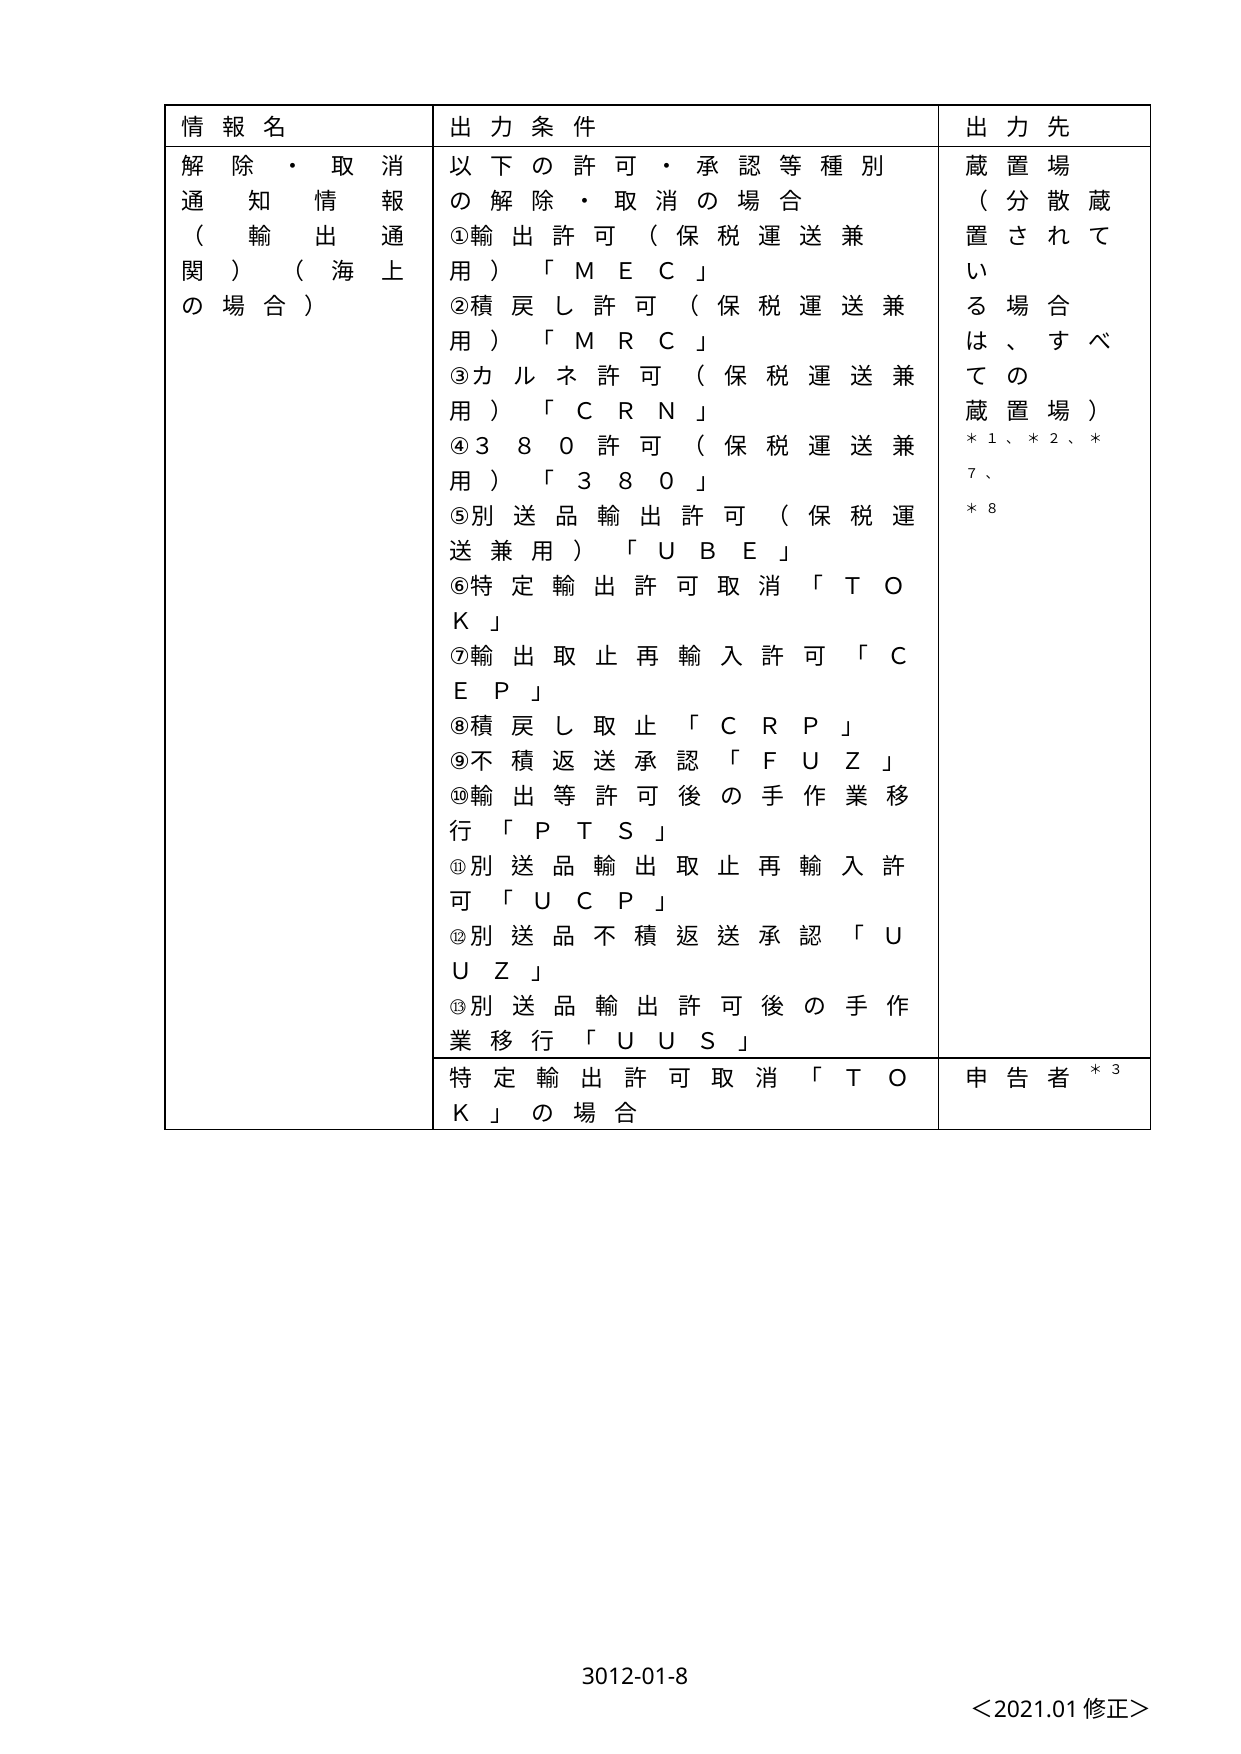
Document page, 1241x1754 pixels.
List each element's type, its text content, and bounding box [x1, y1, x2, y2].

table_cell 申告者＊３ [939, 1059, 1150, 1129]
table_cell 蔵置場 （分散蔵置されてい る場合は、すべての 蔵置場）＊１、＊２、＊７、 ＊８ [939, 147, 1150, 1057]
table_header 出力先 [939, 106, 1150, 146]
table_cell 特定輸出許可取消「ＴＯＫ」の場合 [434, 1059, 938, 1129]
table_header 情報名 [166, 106, 432, 146]
table_cell 解除・取消通知情報（輸出通関）（海上の場合） [166, 147, 432, 1129]
table_cell 以下の許可・承認等種別の解除・取消の場合 ①輸出許可（保税運送兼用）「ＭＥＣ」 ②積戻し許可（保税運送兼用）「ＭＲＣ」 ③カルネ許可（保税運送兼用）「ＣＲＮ」 ④３８０許可（保税運送兼用）「３８０」 ⑤別送品輸出許可（保税運送兼用）「ＵＢＥ」 ⑥特定輸出許可取消「ＴＯＫ」 ⑦輸出取止再輸入許可「ＣＥＰ」 ⑧積戻し取止「ＣＲＰ」 ⑨不積返送承認「ＦＵＺ」 ⑩輸出等許可後の手作業移行「ＰＴＳ」 ⑪別送品輸出取止再輸入許可「ＵＣＰ」 ⑫別送品不積返送承認「ＵＵＺ」 ⑬別送品輸出許可後の手作業移行「ＵＵＳ」 [434, 147, 938, 1057]
table_header 出力条件 [434, 106, 938, 146]
